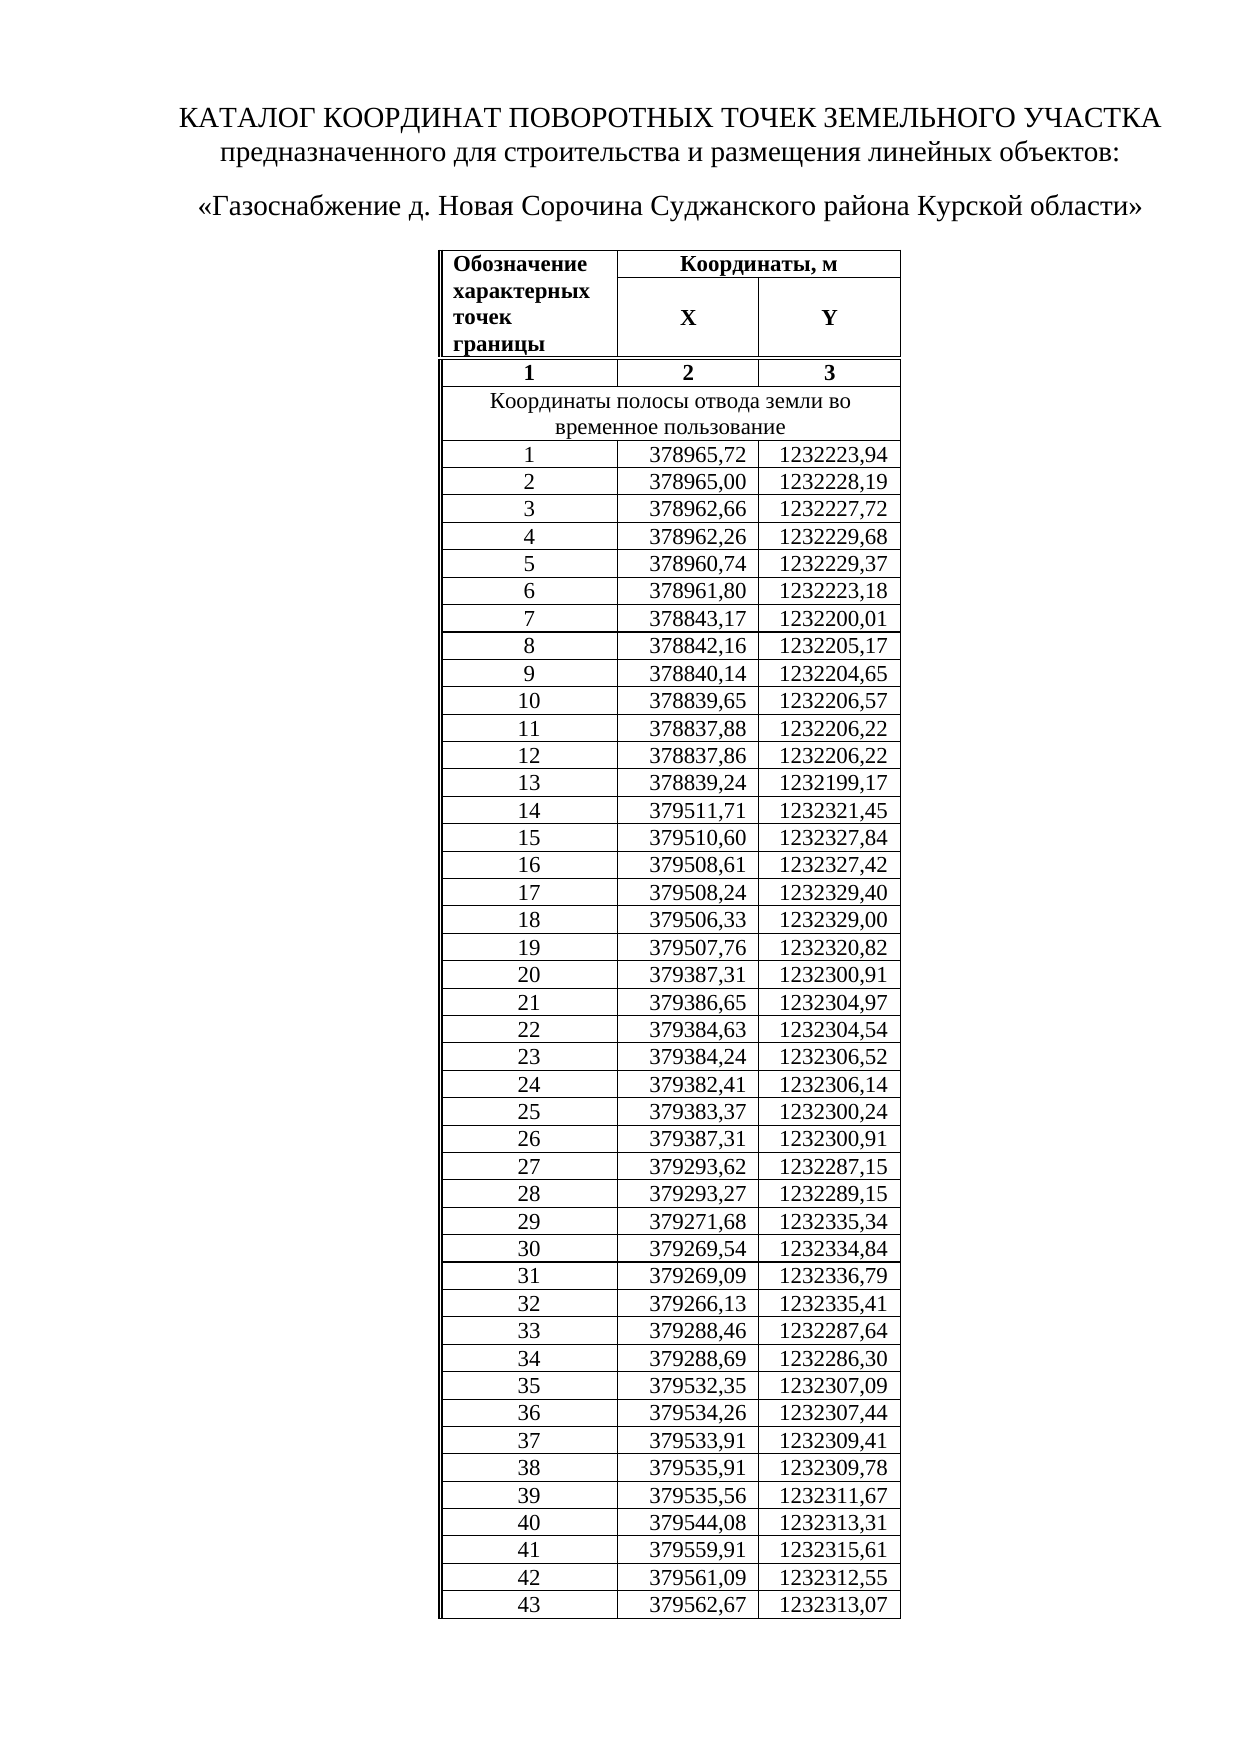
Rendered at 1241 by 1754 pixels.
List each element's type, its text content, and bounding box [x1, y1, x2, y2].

table_cell 15 [443, 824, 617, 851]
table_cell 42 [443, 1564, 617, 1590]
table_cell 1232329,40 [759, 879, 900, 905]
table_cell 378962,66 [618, 495, 758, 522]
table_cell 379533,91 [618, 1427, 758, 1453]
table_cell 1232335,34 [759, 1208, 900, 1234]
table_cell 33 [443, 1317, 617, 1344]
table_cell 35 [443, 1372, 617, 1398]
table_cell 1232307,09 [759, 1372, 900, 1398]
table_cell 379508,61 [618, 852, 758, 878]
table_cell 29 [443, 1208, 617, 1234]
table_cell 378840,14 [618, 660, 758, 686]
table_cell 379384,24 [618, 1043, 758, 1070]
table_cell 2 [443, 468, 617, 494]
table_cell 19 [443, 934, 617, 960]
table_cell 5 [443, 550, 617, 577]
table_cell 8 [443, 633, 617, 659]
table_cell 1232223,18 [759, 578, 900, 604]
table_cell 27 [443, 1153, 617, 1179]
table_cell 1232204,65 [759, 660, 900, 686]
table_cell 1232286,30 [759, 1345, 900, 1371]
table_cell 17 [443, 879, 617, 905]
table_cell 379510,60 [618, 824, 758, 851]
table_cell 379288,69 [618, 1345, 758, 1371]
table_cell 378839,24 [618, 769, 758, 796]
table_cell 13 [443, 769, 617, 796]
table_cell 11 [443, 715, 617, 741]
table_cell 379562,67 [618, 1591, 758, 1618]
table_cell 1232335,41 [759, 1290, 900, 1316]
table_cell 1232206,57 [759, 687, 900, 713]
table_cell 1232309,78 [759, 1454, 900, 1481]
table_cell 1232327,84 [759, 824, 900, 851]
table_cell 1232309,41 [759, 1427, 900, 1453]
table_cell 1232229,37 [759, 550, 900, 577]
table_cell 379269,54 [618, 1235, 758, 1261]
table_cell 1232313,07 [759, 1591, 900, 1618]
table_cell 1232300,91 [759, 1126, 900, 1152]
table_cell 1232334,84 [759, 1235, 900, 1261]
table_cell 7 [443, 605, 617, 631]
table_cell 379535,56 [618, 1482, 758, 1508]
table_cell 4 [443, 523, 617, 549]
table_cell 379382,41 [618, 1071, 758, 1097]
table_cell 1232289,15 [759, 1180, 900, 1207]
table_cell 1232336,79 [759, 1263, 900, 1289]
table_cell 379506,33 [618, 906, 758, 933]
table_cell 1232327,42 [759, 852, 900, 878]
text предназначенного для строительства и размещения линейных объектов: [148, 134, 1193, 167]
table_cell 1 [443, 441, 617, 467]
table_cell 1232227,72 [759, 495, 900, 522]
table_cell 379511,71 [618, 797, 758, 823]
table_cell 1232320,82 [759, 934, 900, 960]
table_cell 26 [443, 1126, 617, 1152]
table_header Обозначение характерных точек границы [443, 251, 617, 356]
table_cell 1232315,61 [759, 1536, 900, 1563]
table_header 1 [443, 360, 617, 386]
table_cell 1232206,22 [759, 715, 900, 741]
table_cell 379532,35 [618, 1372, 758, 1398]
table_cell 379387,31 [618, 1126, 758, 1152]
table_cell 10 [443, 687, 617, 713]
table_cell 1232313,31 [759, 1509, 900, 1535]
table_cell 378962,26 [618, 523, 758, 549]
table_cell 14 [443, 797, 617, 823]
table_cell 1232311,67 [759, 1482, 900, 1508]
table_cell 37 [443, 1427, 617, 1453]
table_cell 1232306,14 [759, 1071, 900, 1097]
table_cell 1232200,01 [759, 605, 900, 631]
table_cell 34 [443, 1345, 617, 1371]
table_cell 378960,74 [618, 550, 758, 577]
table_cell 378961,80 [618, 578, 758, 604]
table_header 3 [759, 360, 900, 386]
table_cell 1232205,17 [759, 633, 900, 659]
table_cell 3 [443, 495, 617, 522]
table_cell 378839,65 [618, 687, 758, 713]
table_cell 379561,09 [618, 1564, 758, 1590]
table_cell Х [618, 278, 758, 356]
table_cell 1232307,44 [759, 1400, 900, 1426]
table_cell 379386,65 [618, 989, 758, 1015]
table_cell 28 [443, 1180, 617, 1207]
table_cell 20 [443, 961, 617, 987]
table_cell 1232287,15 [759, 1153, 900, 1179]
table_cell 16 [443, 852, 617, 878]
table_cell 379269,09 [618, 1263, 758, 1289]
table_cell 1232287,64 [759, 1317, 900, 1344]
table_cell 31 [443, 1263, 617, 1289]
table_cell 378965,00 [618, 468, 758, 494]
table_cell 1232300,24 [759, 1098, 900, 1124]
table_cell 379383,37 [618, 1098, 758, 1124]
table_cell 378837,86 [618, 742, 758, 768]
table_cell Координаты полосы отвода земли во временное пользование [443, 387, 900, 439]
table_cell 378965,72 [618, 441, 758, 467]
table_cell 43 [443, 1591, 617, 1618]
table_cell 30 [443, 1235, 617, 1261]
table_cell 12 [443, 742, 617, 768]
table_cell 1232199,17 [759, 769, 900, 796]
table_cell 40 [443, 1509, 617, 1535]
table_cell 379293,62 [618, 1153, 758, 1179]
table_cell 1232329,00 [759, 906, 900, 933]
table_cell 1232229,68 [759, 523, 900, 549]
table_cell 25 [443, 1098, 617, 1124]
table_cell 1232228,19 [759, 468, 900, 494]
table_cell Y [759, 278, 900, 356]
table_cell 379559,91 [618, 1536, 758, 1563]
table_cell 24 [443, 1071, 617, 1097]
table_cell 21 [443, 989, 617, 1015]
table_header Координаты, м [618, 251, 900, 277]
table_header 2 [618, 360, 758, 386]
table_cell 1232312,55 [759, 1564, 900, 1590]
table_cell 379534,26 [618, 1400, 758, 1426]
table_cell 1232304,54 [759, 1016, 900, 1042]
table_cell 1232300,91 [759, 961, 900, 987]
table_cell 22 [443, 1016, 617, 1042]
table_cell 378842,16 [618, 633, 758, 659]
table_cell 1232321,45 [759, 797, 900, 823]
table_cell 379535,91 [618, 1454, 758, 1481]
table_cell 36 [443, 1400, 617, 1426]
table_cell 9 [443, 660, 617, 686]
table_cell 18 [443, 906, 617, 933]
text КАТАЛОГ КООРДИНАТ ПОВОРОТНЫХ ТОЧЕК ЗЕМЕЛЬНОГО УЧАСТКА [148, 100, 1193, 134]
table_cell 379288,46 [618, 1317, 758, 1344]
table_cell 1232306,52 [759, 1043, 900, 1070]
table_cell 38 [443, 1454, 617, 1481]
table_cell 379507,76 [618, 934, 758, 960]
table_cell 1232223,94 [759, 441, 900, 467]
table_cell 39 [443, 1482, 617, 1508]
table_cell 1232304,97 [759, 989, 900, 1015]
text «Газоснабжение д. Новая Сорочина Суджанского района Курской области» [148, 188, 1193, 222]
table_cell 379508,24 [618, 879, 758, 905]
table_cell 378837,88 [618, 715, 758, 741]
table_cell 379293,27 [618, 1180, 758, 1207]
table_cell 379266,13 [618, 1290, 758, 1316]
table_cell 6 [443, 578, 617, 604]
table_cell 41 [443, 1536, 617, 1563]
table_cell 1232206,22 [759, 742, 900, 768]
table_cell 379544,08 [618, 1509, 758, 1535]
table_cell 378843,17 [618, 605, 758, 631]
table_cell 23 [443, 1043, 617, 1070]
table_cell 379387,31 [618, 961, 758, 987]
table_cell 32 [443, 1290, 617, 1316]
table_cell 379384,63 [618, 1016, 758, 1042]
table_cell 379271,68 [618, 1208, 758, 1234]
